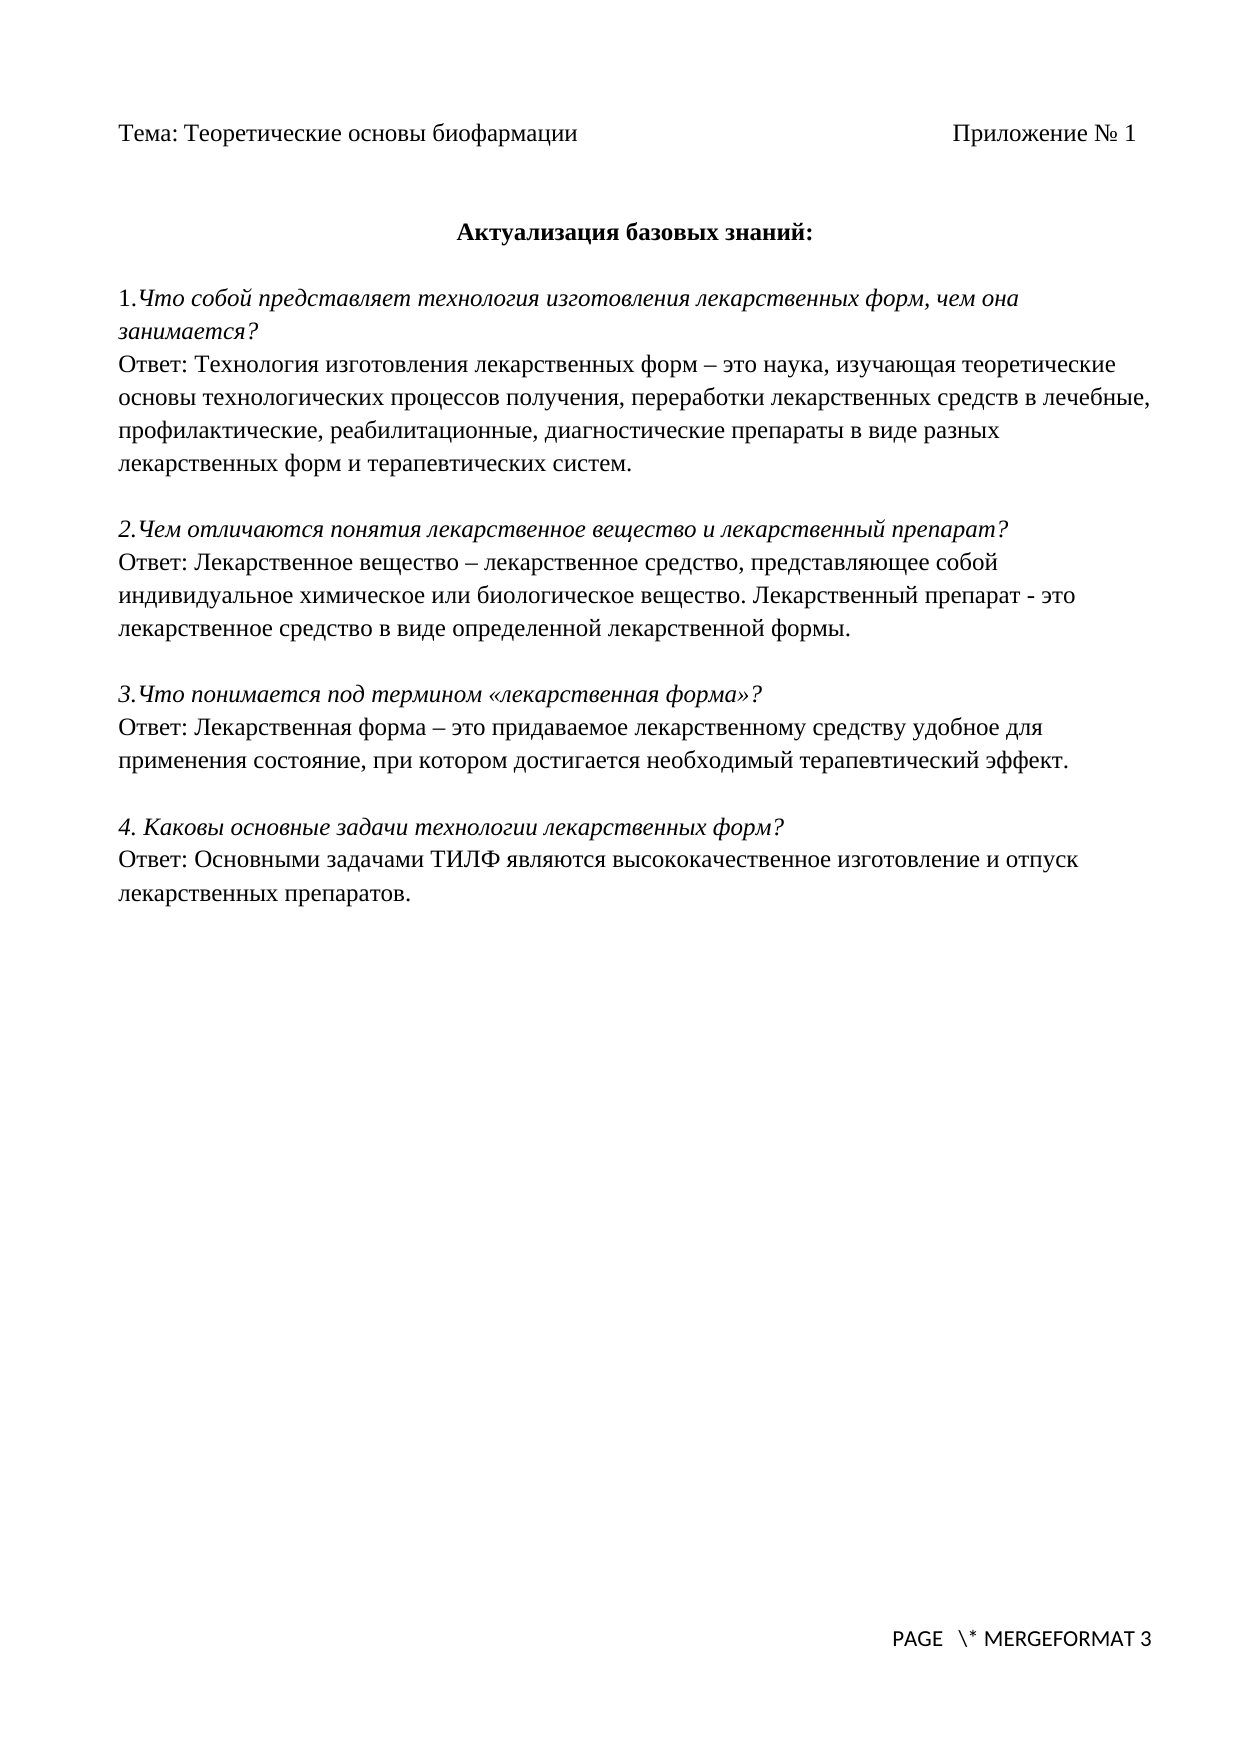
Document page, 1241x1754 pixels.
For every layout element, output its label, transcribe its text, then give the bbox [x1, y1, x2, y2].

text Актуализация базовых знаний: [118, 217, 1152, 246]
text Ответ: Технология изготовления лекарственных форм – это наука, изучающая теоретические основы технологических процессов получения, переработки лекарственных средств в лечебные, профилактические, реабилитационные, диагностические препараты в виде разных лекарственных форм и терапевтических систем. [118, 349, 1152, 477]
text 2.Чем отличаются понятия лекарственное вещество и лекарственный препарат? [118, 514, 1152, 543]
text Тема: Теоретические основы биофармации Приложение № 1 [118, 118, 1152, 147]
text 4. Каковы основные задачи технологии лекарственных форм? [118, 812, 1152, 840]
text Ответ: Лекарственное вещество – лекарственное средство, представляющее собой индивидуальное химическое или биологическое вещество. Лекарственный препарат - это лекарственное средство в виде определенной лекарственной формы. [118, 547, 1152, 642]
text 3.Что понимается под термином «лекарственная форма»? [118, 679, 1152, 708]
text Ответ: Лекарственная форма – это придаваемое лекарственному средству удобное для применения состояние, при котором достигается необходимый терапевтический эффект. [118, 712, 1152, 774]
text 1.Что собой представляет технология изготовления лекарственных форм, чем она занимается? [118, 283, 1152, 345]
text Ответ: Основными задачами ТИЛФ являются высококачественное изготовление и отпуск лекарственных препаратов. [118, 844, 1152, 906]
